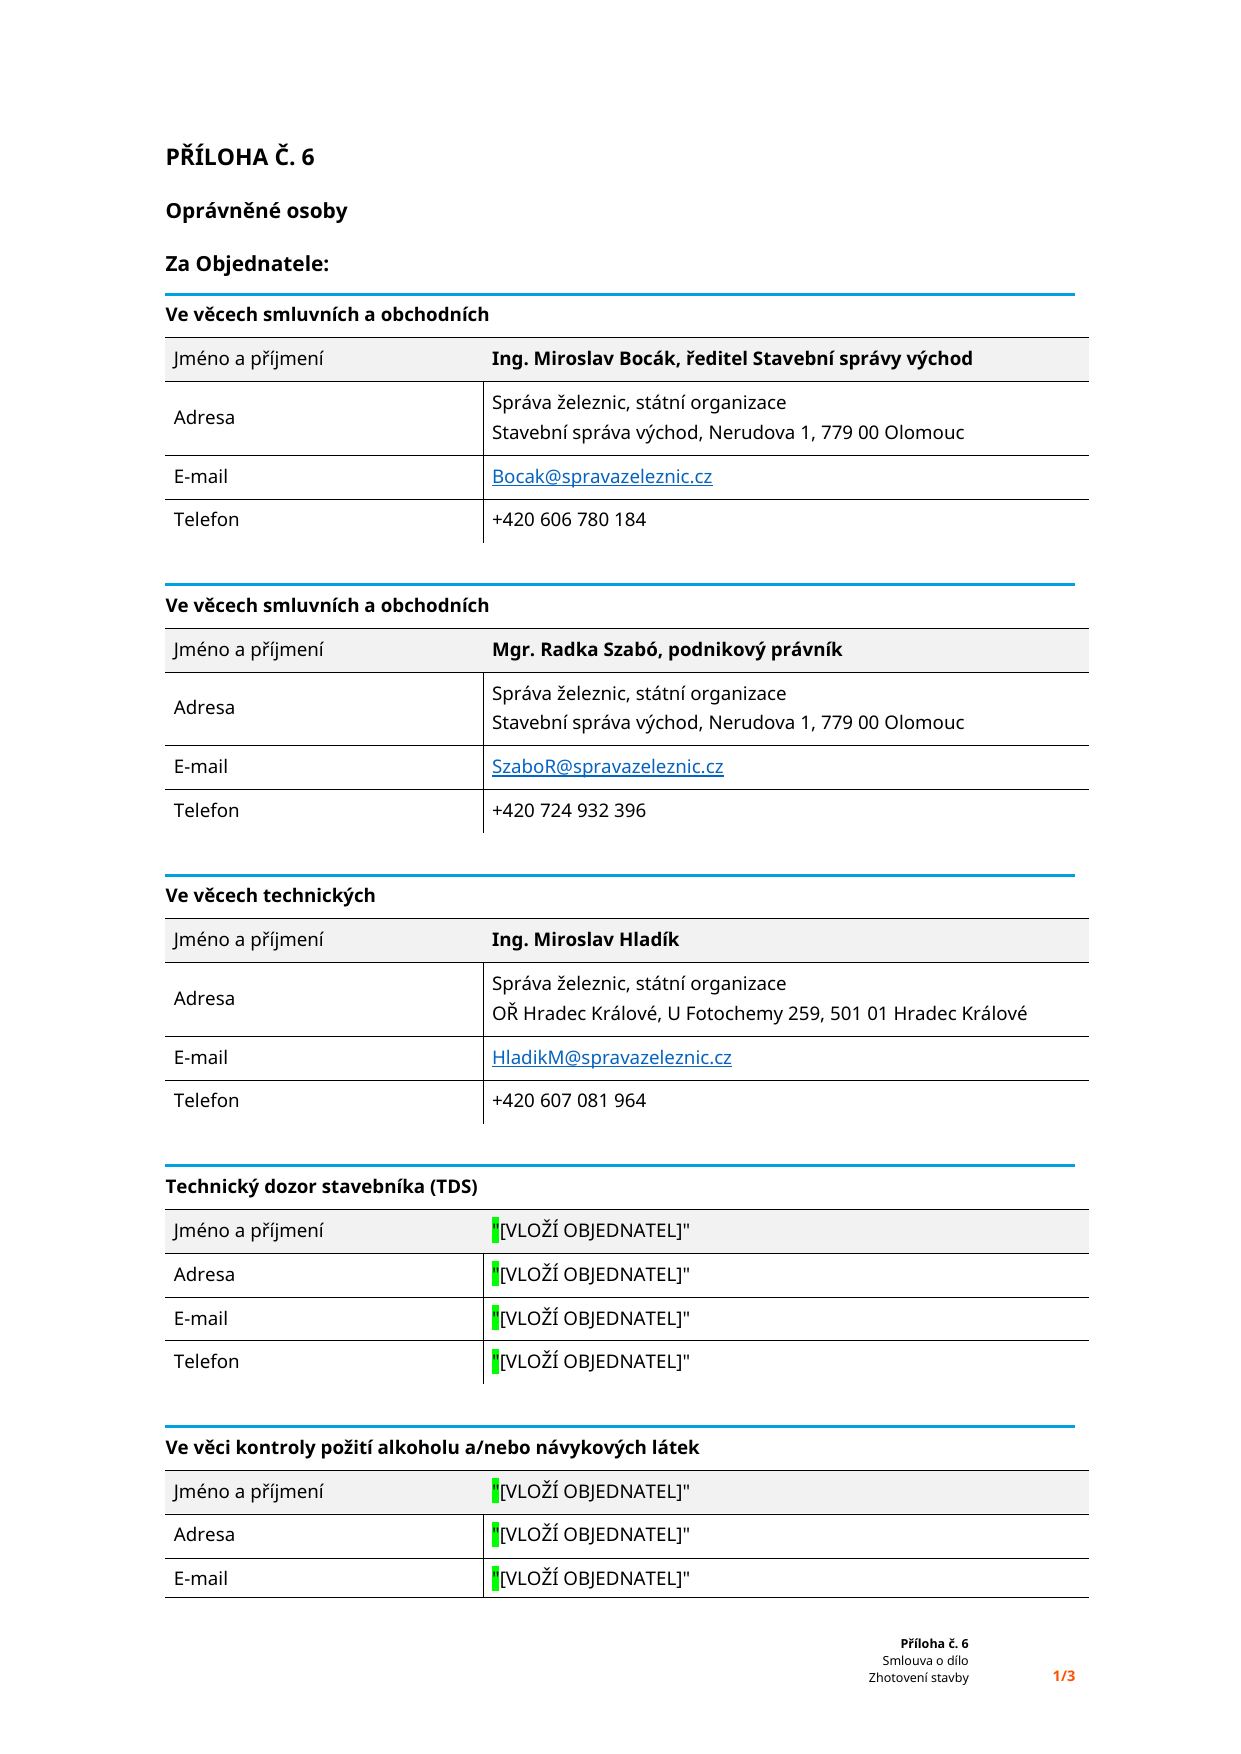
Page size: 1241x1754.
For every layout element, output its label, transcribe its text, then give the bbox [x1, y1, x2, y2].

table_cell E-mail [165, 1559, 483, 1597]
table_cell +420 606 780 184 [484, 500, 1089, 542]
table_header [484, 1210, 1089, 1253]
table_cell Adresa [165, 1515, 483, 1557]
text Technický dozor stavebníka (TDS) [165, 1167, 1075, 1199]
text Ve věcech smluvních a obchodních [165, 586, 1075, 618]
table_cell Správa železnic, státní organizace OŘ Hradec Králové, U Fotochemy 259, 501 01 Hradec Králové [484, 963, 1089, 1036]
table_cell Telefon [165, 790, 483, 833]
table_cell Adresa [165, 1254, 483, 1297]
table_cell [484, 1341, 1089, 1384]
table_header [484, 1471, 1089, 1513]
table_header Jméno a příjmení [165, 629, 484, 672]
table_header Ing. Miroslav Bocák, ředitel Stavební správy východ [484, 338, 1089, 381]
text Ve věcech technických [165, 877, 1075, 908]
table_header Mgr. Radka Szabó, podnikový právník [484, 629, 1089, 672]
table_header Jméno a příjmení [165, 1210, 484, 1253]
table_cell Správa železnic, státní organizace Stavební správa východ, Nerudova 1, 779 00 Olomouc [484, 382, 1089, 455]
table_cell Adresa [165, 963, 483, 1036]
table_cell [484, 1298, 1089, 1340]
table_cell [484, 1515, 1089, 1557]
table_cell Telefon [165, 500, 483, 542]
table_cell Bocak@spravazeleznic.cz [484, 456, 1089, 498]
table_cell Adresa [165, 673, 483, 745]
table_cell Adresa [165, 382, 483, 455]
table_cell HladikM@spravazeleznic.cz [484, 1037, 1089, 1079]
text Příloha č. 6 [165, 141, 1075, 173]
table_cell [484, 1254, 1089, 1297]
table_header Jméno a příjmení [165, 338, 484, 381]
table_cell Telefon [165, 1341, 483, 1384]
table_cell E-mail [165, 456, 483, 498]
table_header Jméno a příjmení [165, 919, 484, 962]
table_cell E-mail [165, 1037, 483, 1079]
text Ve věci kontroly požití alkoholu a/nebo návykových látek [165, 1428, 1075, 1460]
table_cell Správa železnic, státní organizace Stavební správa východ, Nerudova 1, 779 00 Olomouc [484, 673, 1089, 745]
table_header Jméno a příjmení [165, 1471, 484, 1513]
table_cell E-mail [165, 1298, 483, 1340]
text Za Objednatele: [165, 249, 1075, 277]
table_cell [484, 1559, 1089, 1597]
text Oprávněné osoby [165, 197, 1075, 225]
table_cell E-mail [165, 746, 483, 789]
text Ve věcech smluvních a obchodních [165, 296, 1075, 327]
table_cell +420 724 932 396 [484, 790, 1089, 833]
table_cell SzaboR@spravazeleznic.cz [484, 746, 1089, 789]
table_header Ing. Miroslav Hladík [484, 919, 1089, 962]
table_cell Telefon [165, 1081, 483, 1123]
table_cell +420 607 081 964 [484, 1081, 1089, 1123]
